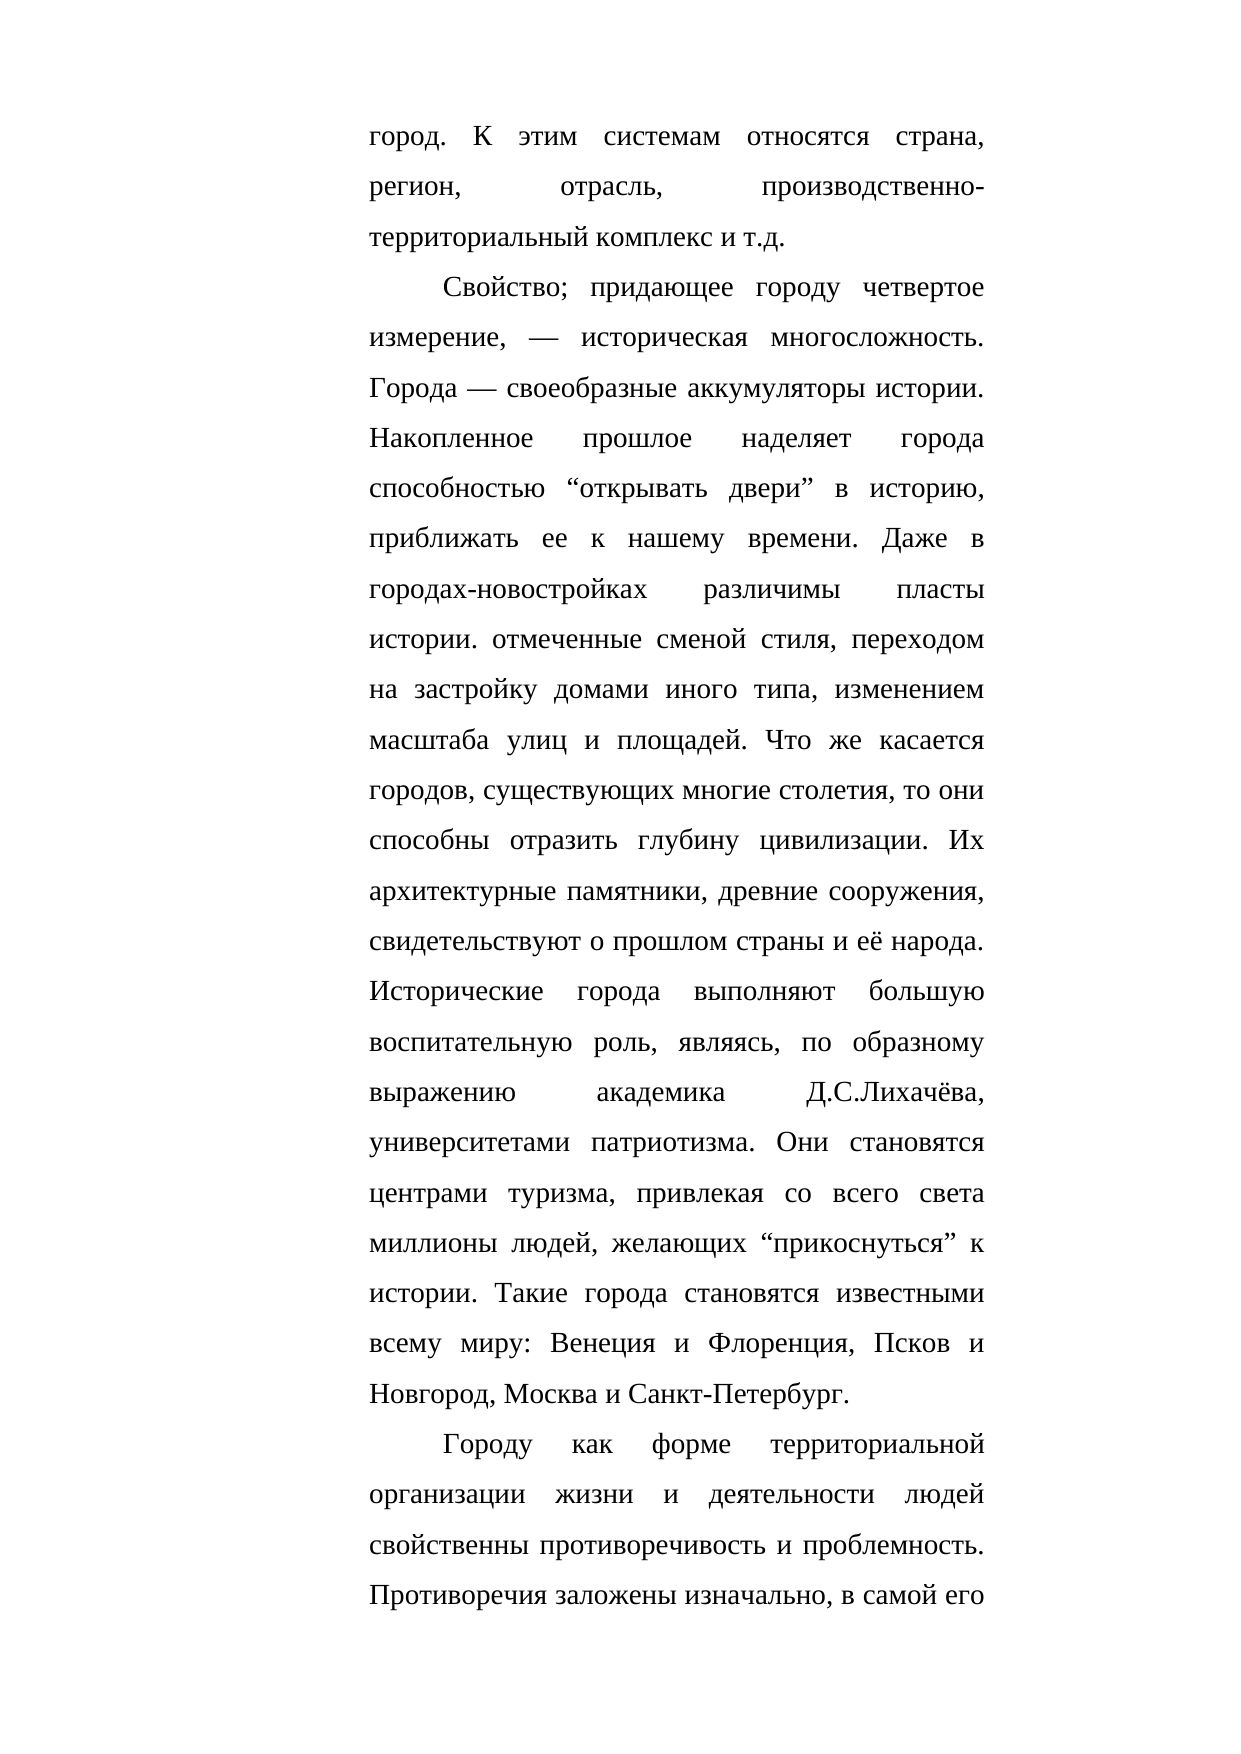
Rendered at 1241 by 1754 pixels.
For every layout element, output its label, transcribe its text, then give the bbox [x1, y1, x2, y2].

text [369, 1426, 985, 1611]
text Свойство; придающее городу четвертое измерение, — историческая многосложность. Города — своеобразные аккумуляторы истории. Накопленное прошлое наделяет города способностью “открывать двери” в историю, приближать ее к нашему времени. Даже в городах-новостройках различимы пласты истории. отмеченные сменой стиля, переходом на застройку домами иного типа, изменением масштаба улиц и площадей. Что же касается городов, существующих многие столетия, то они способны отразить глубину цивилизации. Их архитектурные памятники, древние сооружения, свидетельствуют о прошлом страны и её народа. Исторические города выполняют большую воспитательную роль, являясь, по образному выражению академика Д.С.Лихачёва, университетами патриотизма. Они становятся центрами туризма, привлекая со всего света миллионы людей, желающих “прикоснуться” к истории. Такие города становятся известными всему миру: Венеция и Флоренция, Псков и Новгород, Москва и Санкт-Петербург. [369, 269, 985, 1409]
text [369, 118, 985, 252]
